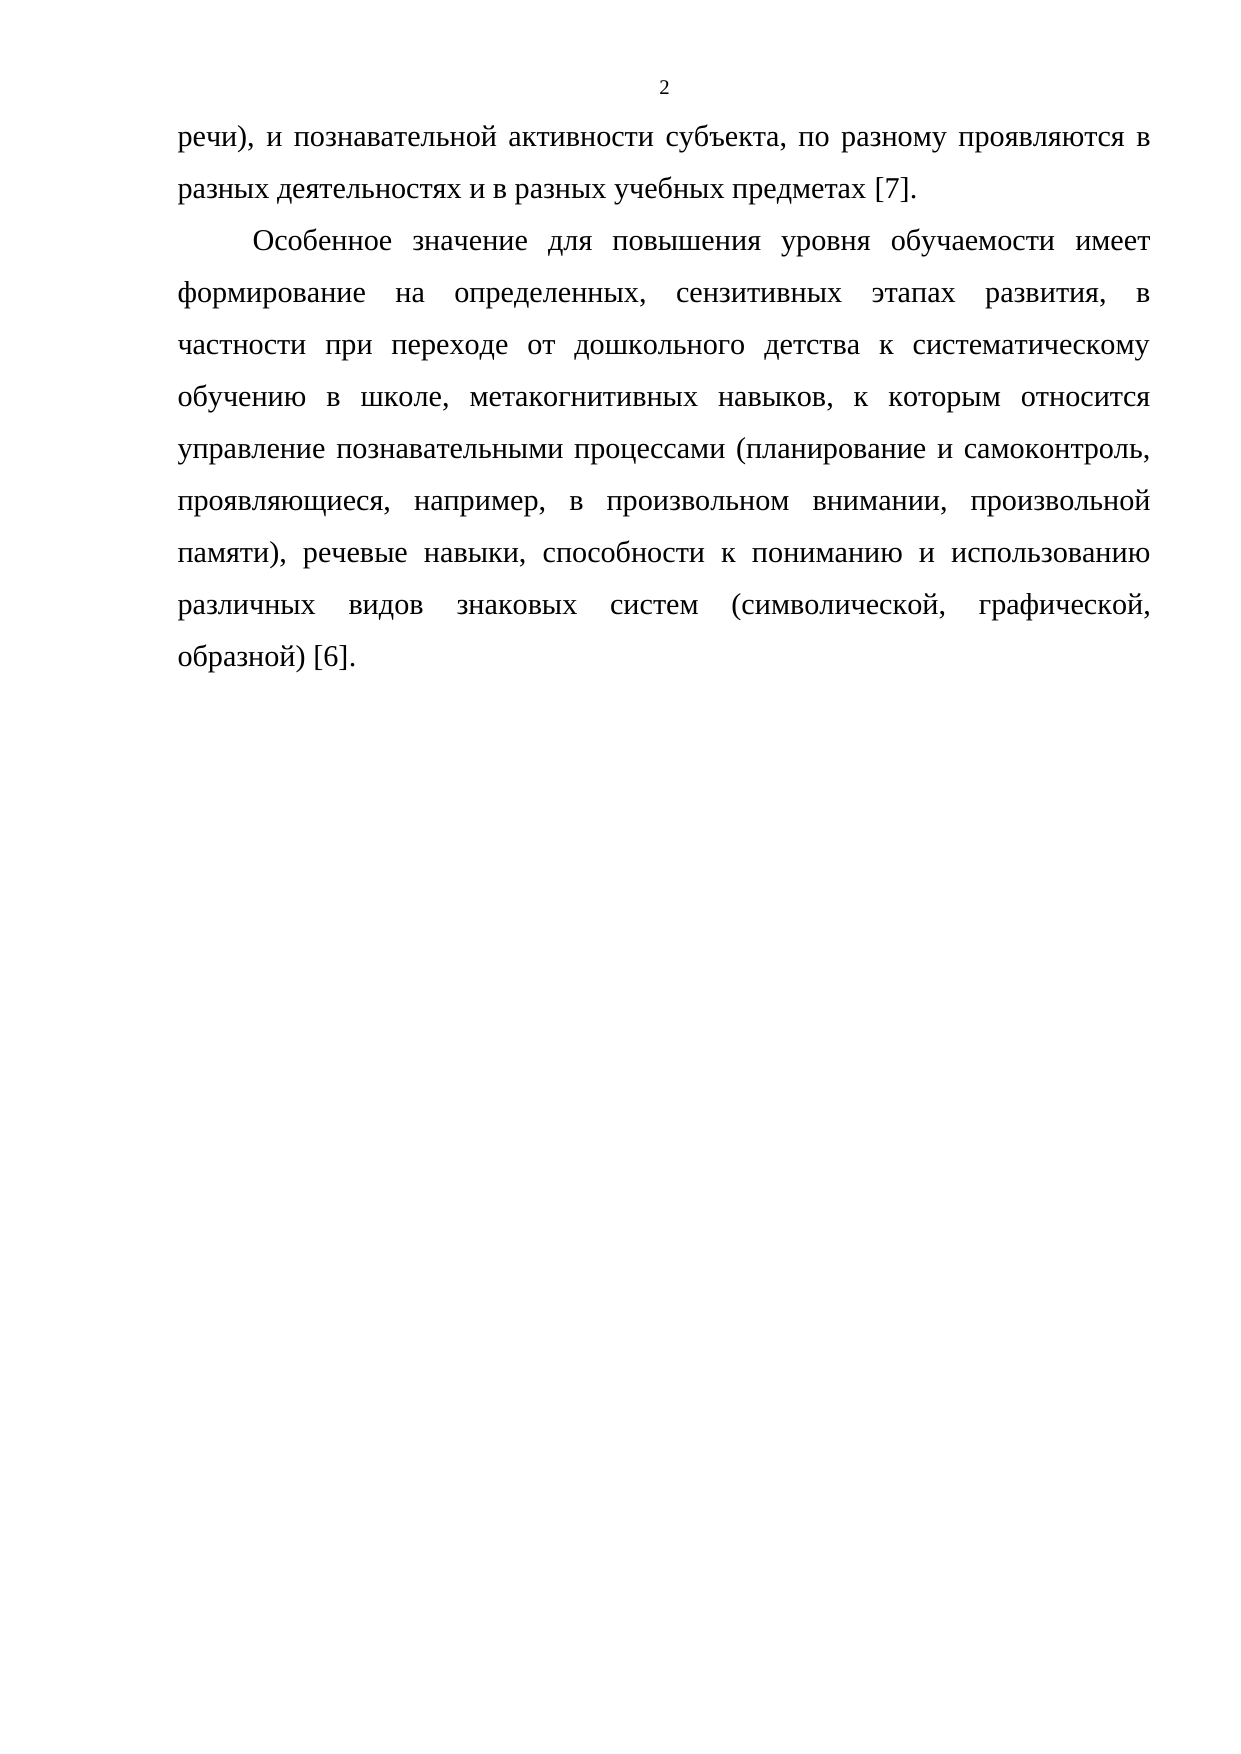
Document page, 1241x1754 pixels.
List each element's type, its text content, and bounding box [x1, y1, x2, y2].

text Особенное значение для повышения уровня обучаемости имеет формирование на определенных, сензитивных этапах развития, в частности при переходе от дошкольного детства к систематическому обучению в школе, метакогнитивных навыков, к которым относится управление познавательными процессами (планирование и самоконтроль, проявляющиеся, например, в произвольном внимании, произвольной памяти), речевые навыки, способности к пониманию и использованию различных видов знаковых систем (символической, графической, образной) [6]. [177, 222, 1152, 673]
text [177, 118, 1152, 205]
